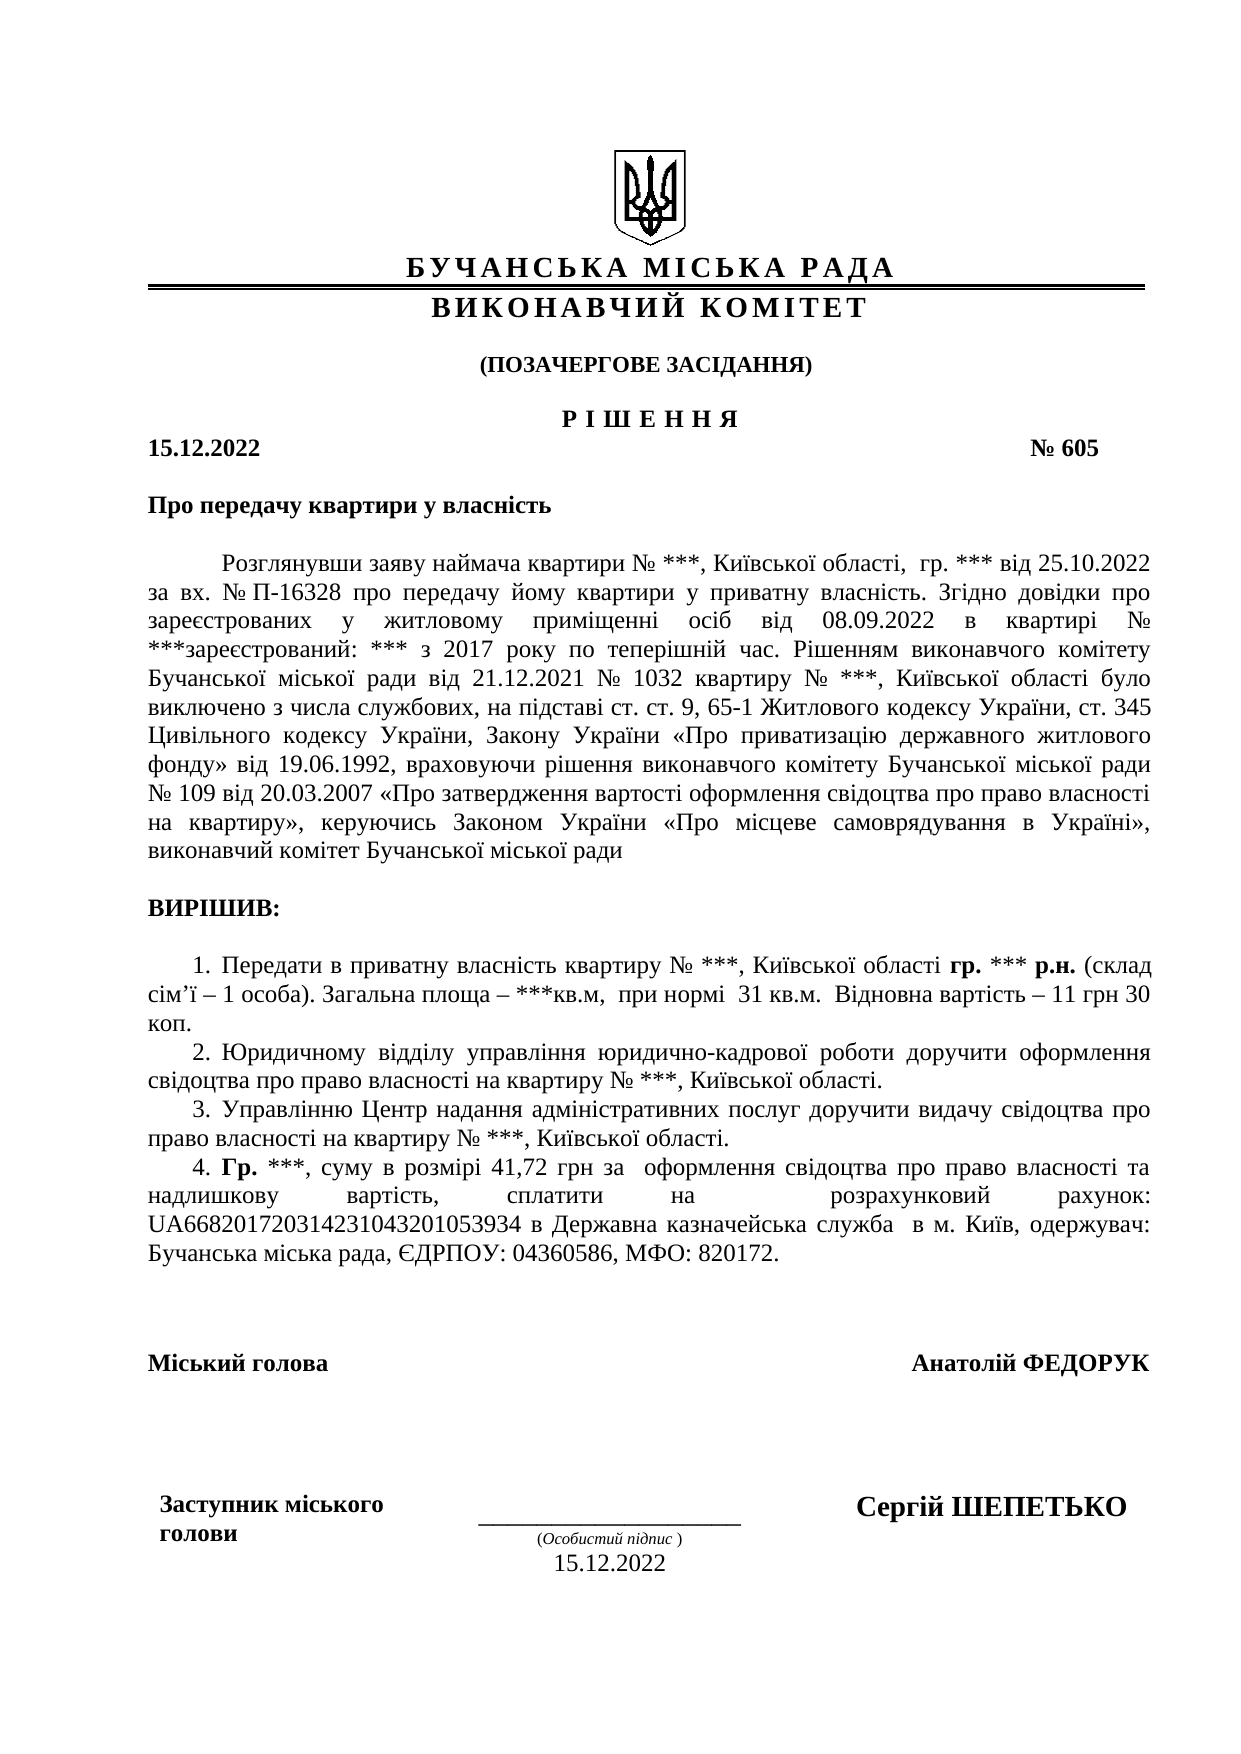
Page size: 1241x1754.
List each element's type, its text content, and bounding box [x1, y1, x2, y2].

text ВИРІШИВ: [148, 893, 1152, 922]
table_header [447, 1490, 772, 1640]
table_header ВИКОНАВЧИЙ КОМІТЕТ (ПОЗАЧЕРГОВЕ ЗАСІДАННЯ) [148, 290, 1144, 404]
text БУЧАНСЬКА МІСЬКА РАДА [148, 250, 1152, 284]
list Гр. ***, суму в розмірі 41,72 грн за оформлення свідоцтва про право власності та надлишкову вартість, сплатити на розрахунковий рахунок: UA668201720314231043201053934 в Державна казначейська служба в м. Київ, одержувач: Бучанська міська рада, ЄДРПОУ: 04360586, МФО: 820172. [148, 1152, 1152, 1267]
text 15.12.2022 № 605 [148, 433, 1152, 462]
list Передати в приватну власність квартиру № ***, Київської області гр. *** р.н. (склад сім’ї – 1 особа). Загальна площа – ***кв.м, при нормі 31 кв.м. Відновна вартість – 11 грн 30 коп. [148, 951, 1152, 1037]
list Управлінню Центр надання адміністративних послуг доручити видачу свідоцтва про право власності на квартиру № ***, Київської області. [148, 1094, 1152, 1152]
text Розглянувши заяву наймача квартири № ***, Київської області, гр. *** від 25.10.2022 за вх. № П-16328 про передачу йому квартири у приватну власність. Згідно довідки про зареєстрованих у житловому приміщенні осіб від 08.09.2022 в квартирі № ***зареєстрований: *** з 2017 року по теперішній час. Рішенням виконавчого комітету Бучанської міської ради від 21.12.2021 № 1032 квартиру № ***, Київської області було виключено з числа службових, на підставі ст. ст. 9, 65-1 Житлового кодексу України, ст. 345 Цивільного кодексу України, Закону України «Про приватизацію державного житлового фонду» від 19.06.1992, враховуючи рішення виконавчого комітету Бучанської міської ради № 109 від 20.03.2007 «Про затвердження вартості оформлення свідоцтва про право власності на квартиру», керуючись Законом України «Про місцеве самоврядування в Україні», виконавчий комітет Бучанської міської ради [148, 548, 1152, 864]
text Міський голова Анатолій ФЕДОРУК [148, 1348, 1152, 1377]
text РІШЕННЯ [148, 404, 1152, 433]
text Про передачу квартири у власність [148, 491, 1152, 519]
table_header Заступник міського голови [148, 1490, 447, 1640]
table_header Сергій ШЕПЕТЬКО [772, 1490, 1151, 1640]
list Юридичному відділу управління юридично-кадрової роботи доручити оформлення свідоцтва про право власності на квартиру № ***, Київської області. [148, 1037, 1152, 1094]
